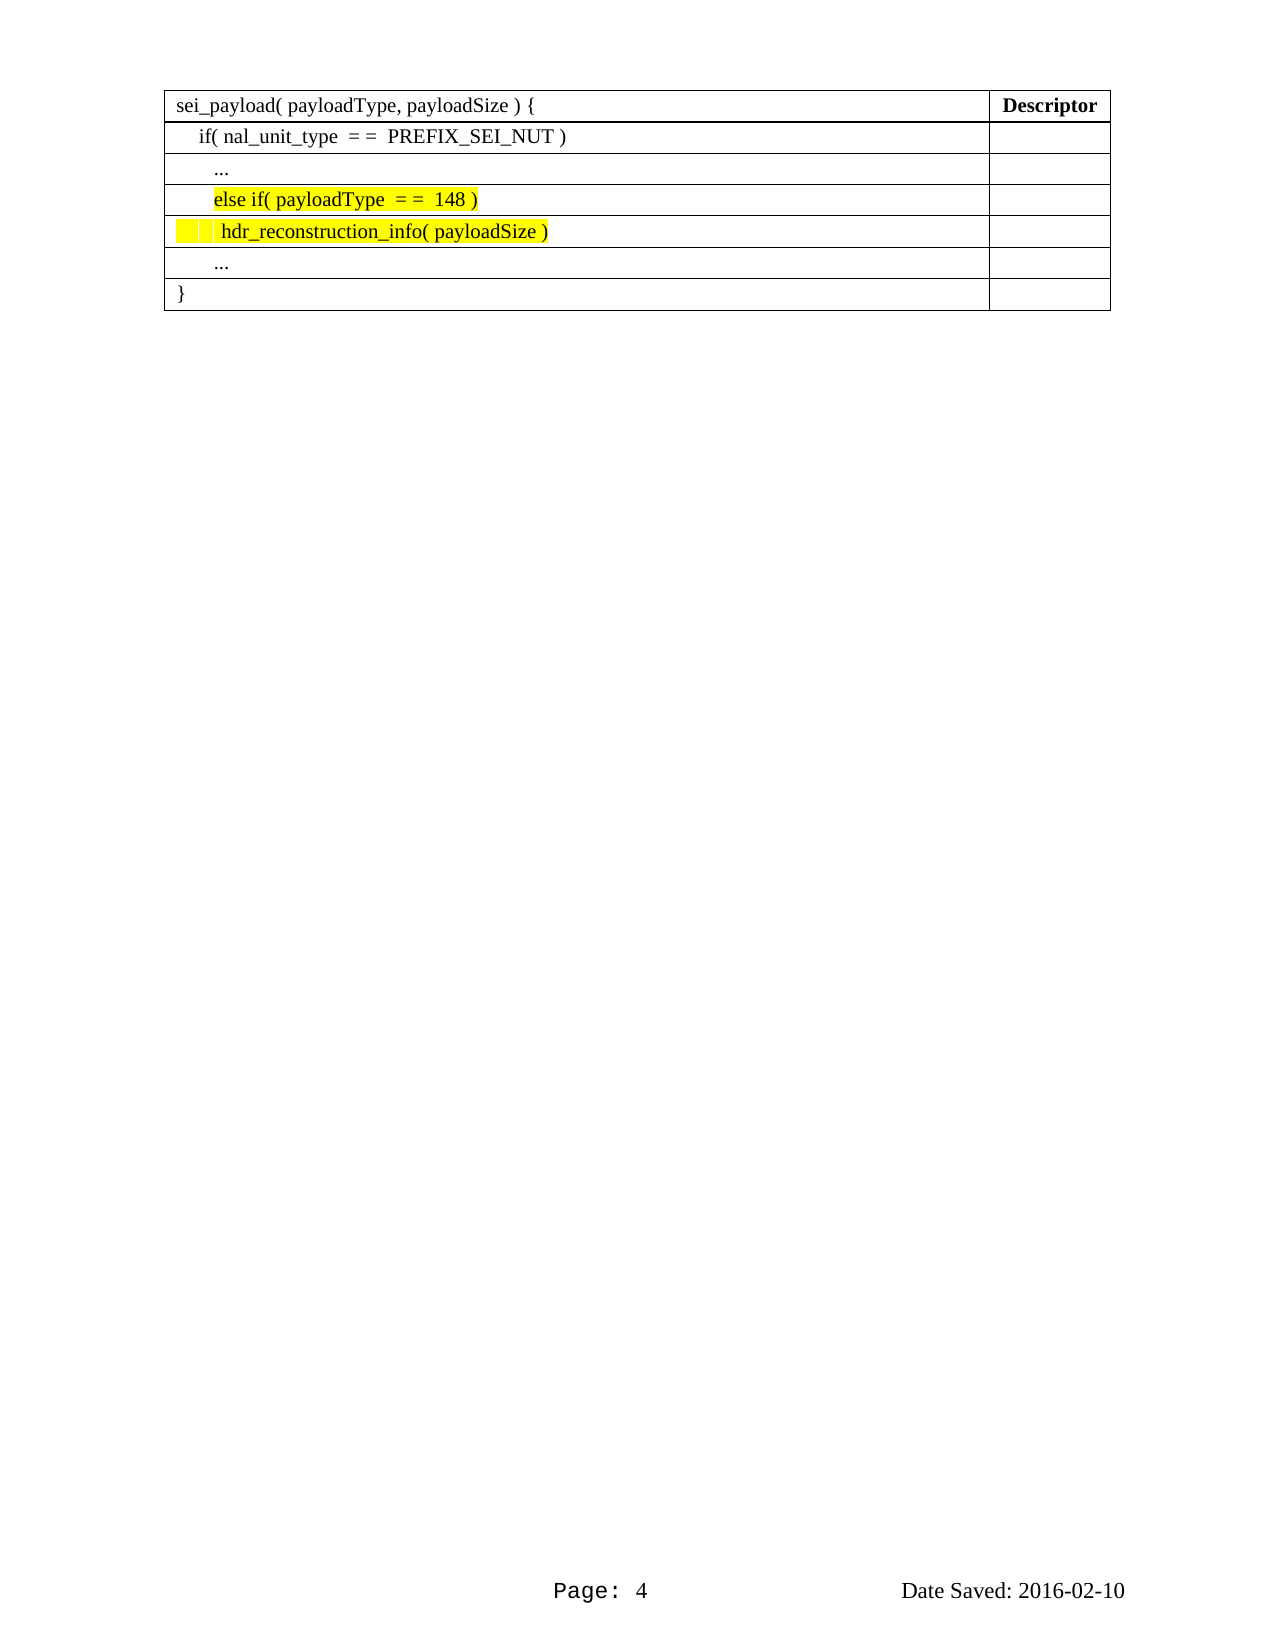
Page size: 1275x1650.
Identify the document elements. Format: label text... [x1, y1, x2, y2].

table_header Descriptor [990, 91, 1110, 121]
table_cell [990, 279, 1110, 309]
table_cell [990, 216, 1110, 247]
table_cell } [165, 279, 989, 309]
table_cell ... [165, 154, 989, 184]
table_cell if( nal_unit_type = = PREFIX_SEI_NUT ) [165, 123, 989, 153]
table_cell ... [165, 248, 989, 278]
table_header sei_payload( payloadType, payloadSize ) { [165, 91, 989, 121]
table_cell [990, 185, 1110, 215]
table_cell [990, 154, 1110, 184]
table_cell [990, 248, 1110, 278]
table_cell [990, 123, 1110, 153]
table_cell hdr_reconstruction_info( payloadSize ) [165, 216, 989, 247]
table_cell else if( payloadType = = 148 ) [165, 185, 989, 215]
